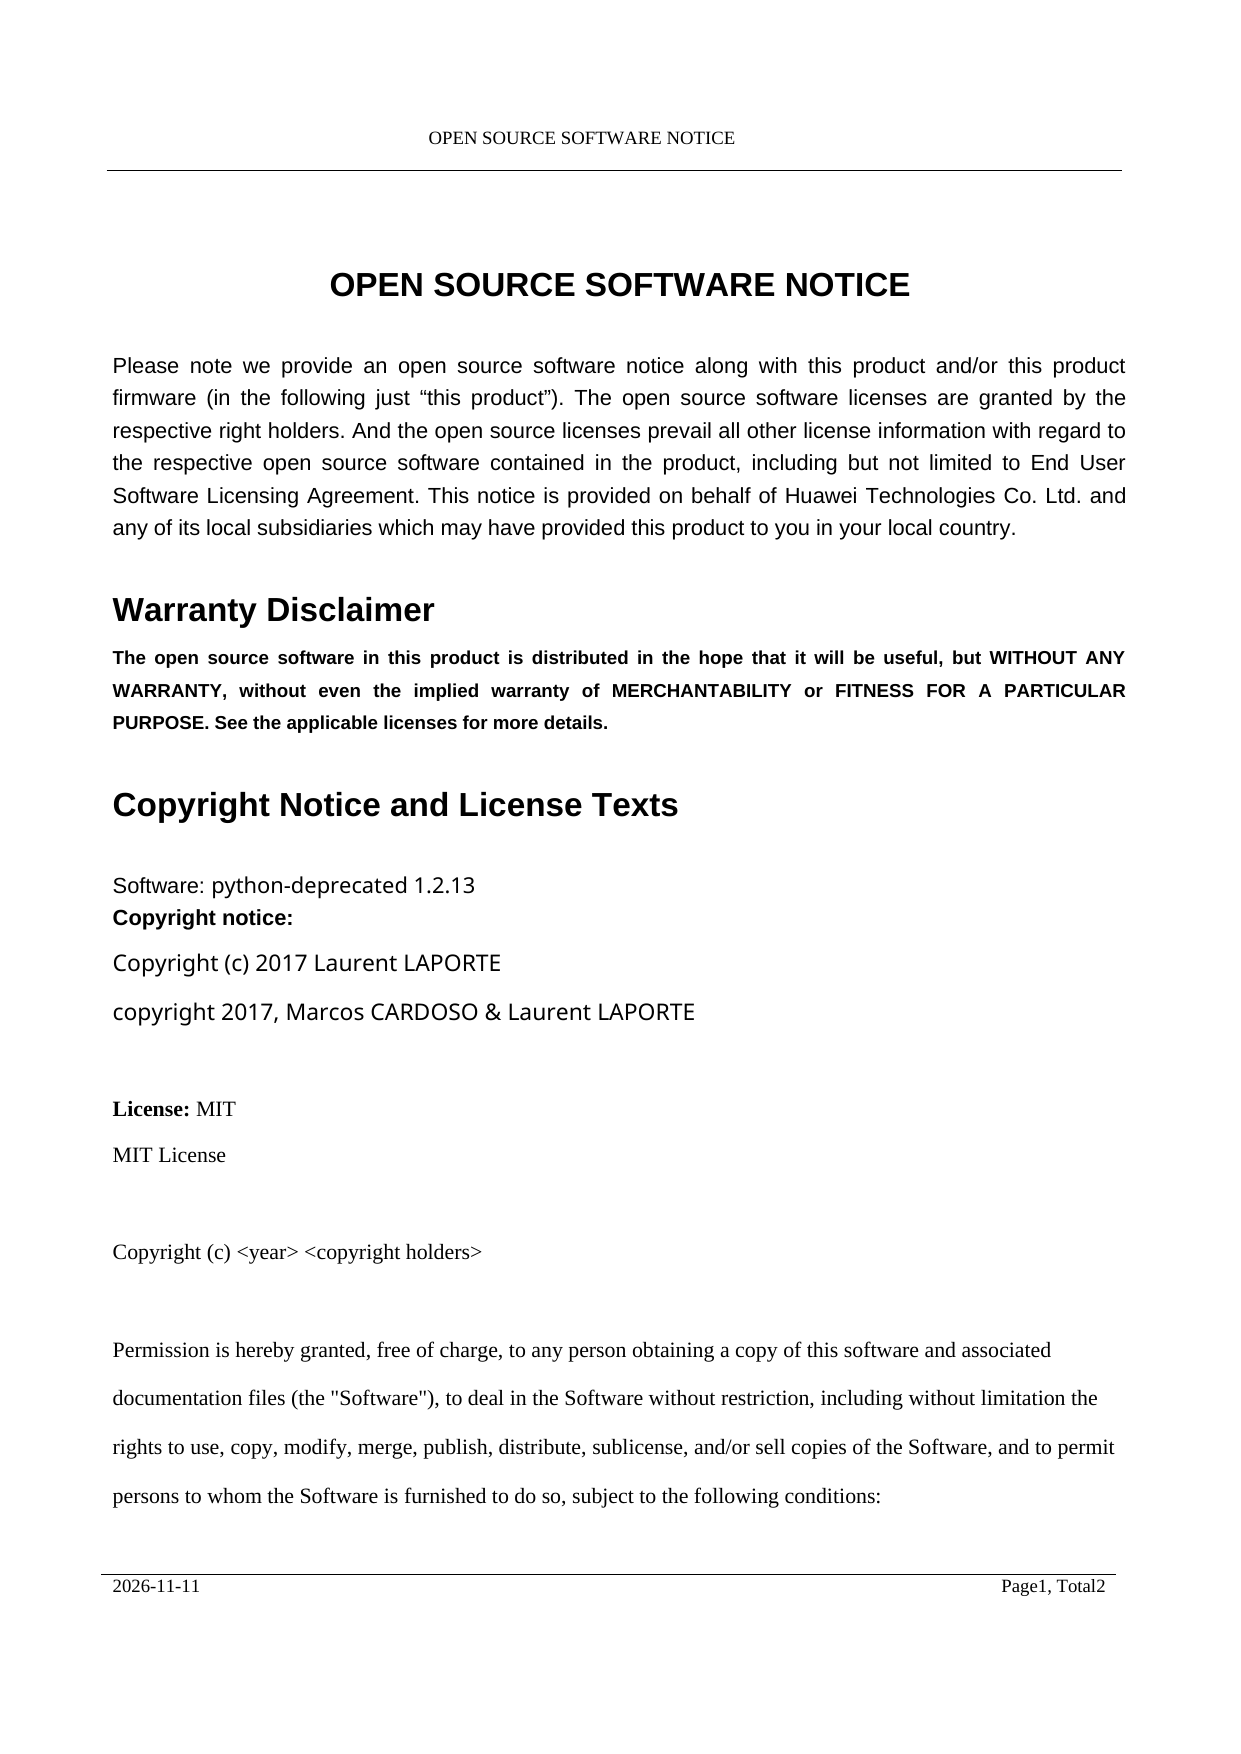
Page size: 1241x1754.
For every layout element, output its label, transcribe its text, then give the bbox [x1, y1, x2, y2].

text OPEN SOURCE SOFTWARE NOTICE [112, 251, 1128, 316]
text Copyright notice: [112, 901, 1128, 934]
text Please note we provide an open source software notice along with this product and/or this product firmware (in the following just “this product”). The open source software licenses are granted by the respective right holders. And the open source licenses prevail all other license information with regard to the respective open source software contained in the product, including but not limited to End User Software Licensing Agreement. This notice is provided on behalf of Huawei Technologies Co. Ltd. and any of its local subsidiaries which may have provided this product to you in your local country. [112, 349, 1128, 544]
text The open source software in this product is distributed in the hope that it will be useful, but WITHOUT ANY WARRANTY, without even the implied warranty of MERCHANTABILITY or FITNESS FOR A PARTICULAR PURPOSE. See the applicable licenses for more details. [112, 641, 1128, 739]
text Copyright (c) 2017 Laurent LAPORTE copyright 2017, Marcos CARDOSO & Laurent LAPORTE [112, 947, 1128, 1077]
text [112, 1138, 1128, 1512]
text Warranty Disclaimer [112, 576, 1128, 641]
text Software: python-deprecated 1.2.13 [112, 869, 1128, 901]
text License: MIT [112, 1093, 1128, 1125]
text Copyright Notice and License Texts [112, 771, 1128, 836]
